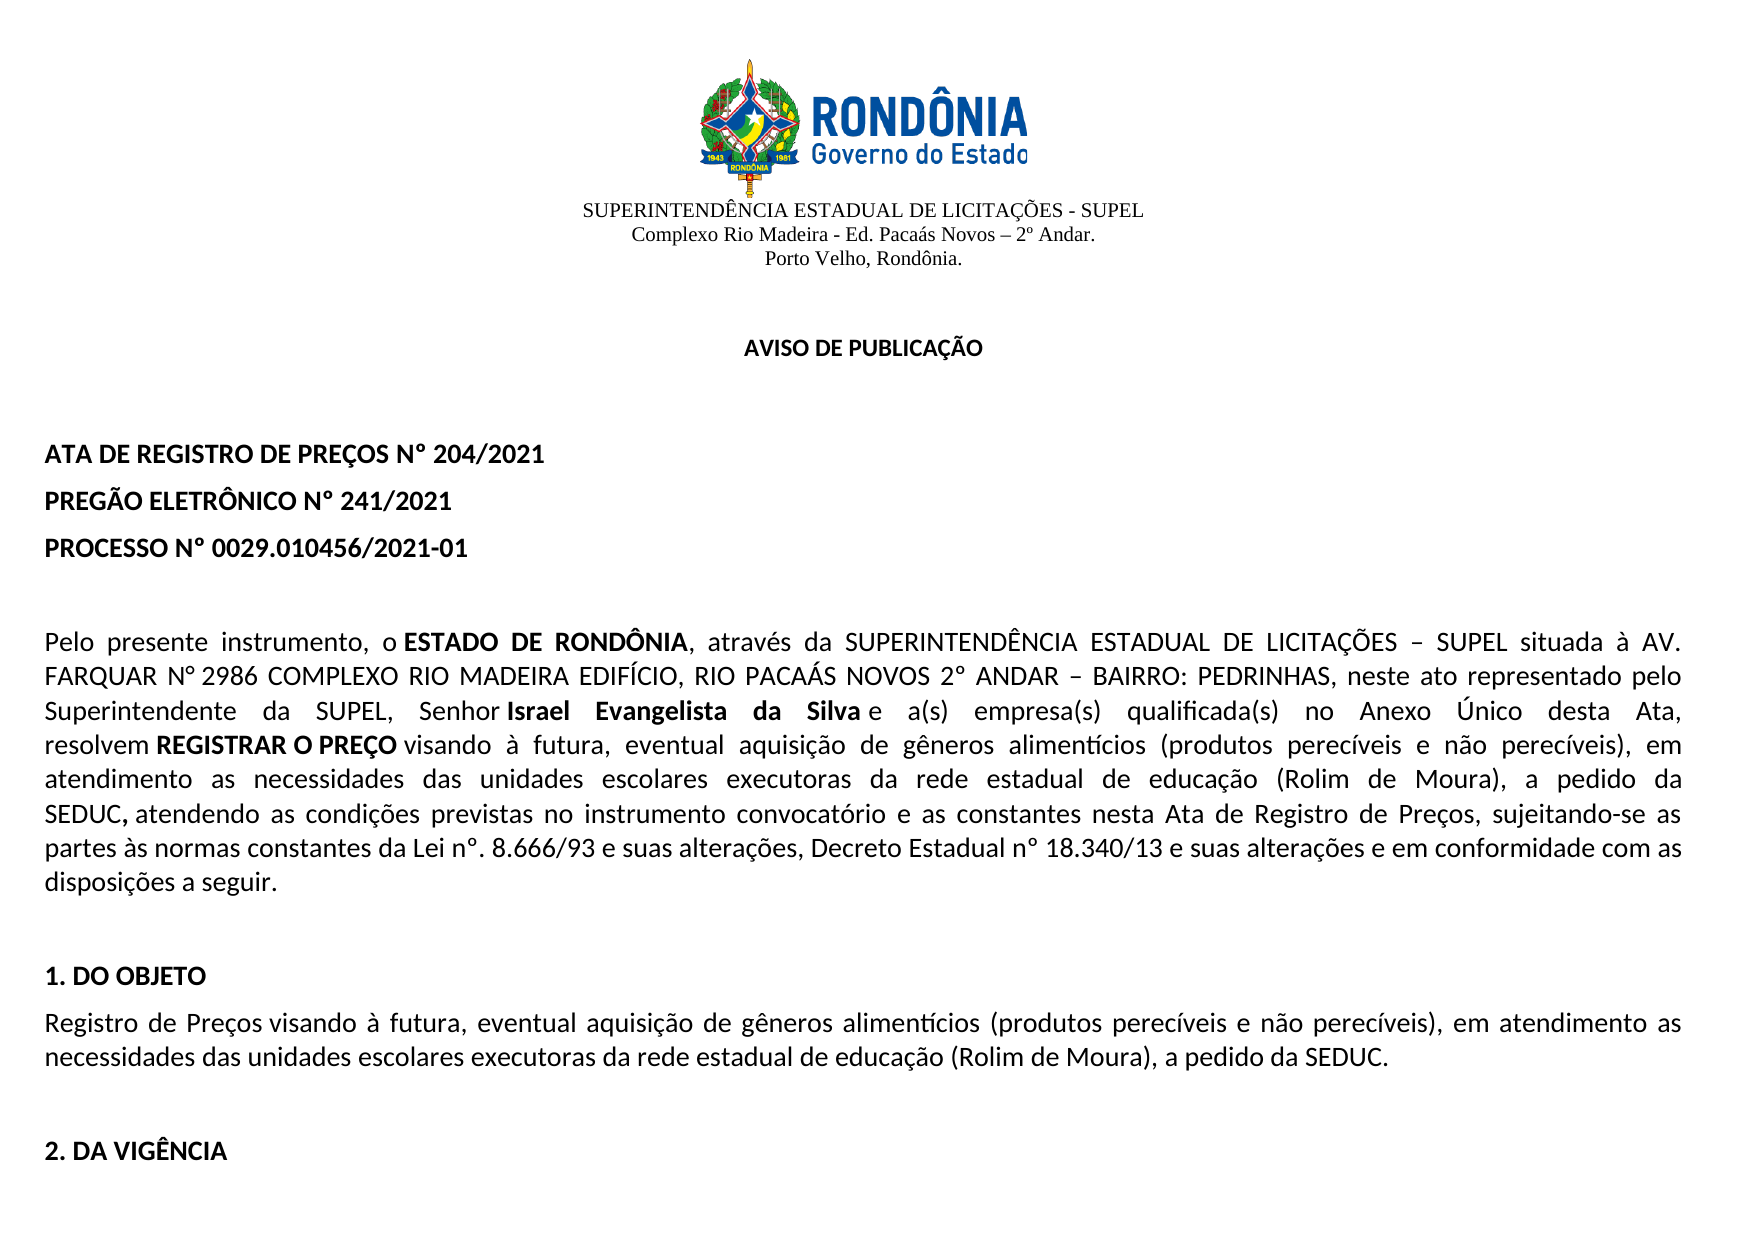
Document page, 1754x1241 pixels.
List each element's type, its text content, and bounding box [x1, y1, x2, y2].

text 2. DA VIGÊNCIA [44, 1133, 1682, 1167]
text ATA DE REGISTRO DE PREÇOS Nº 204/2021 [44, 436, 1682, 471]
text Complexo Rio Madeira - Ed. Pacaás Novos – 2º Andar. [32, 222, 1695, 246]
text SUPERINTENDÊNCIA ESTADUAL DE LICITAÇÕES - SUPEL [32, 198, 1695, 222]
text AVISO DE PUBLICAÇÃO [32, 299, 1695, 362]
text Porto Velho, Rondônia. [32, 246, 1695, 270]
text Registro de Preços visando à futura, eventual aquisição de gêneros alimentícios (produtos perecíveis e não perecíveis), em atendimento as necessidades das unidades escolares executoras da rede estadual de educação (Rolim de Moura), a pedido da SEDUC. [44, 1005, 1682, 1074]
text Pelo presente instrumento, o ESTADO DE RONDÔNIA, através da SUPERINTENDÊNCIA ESTADUAL DE LICITAÇÕES – SUPEL situada à AV. FARQUAR N° 2986 COMPLEXO RIO MADEIRA EDIFÍCIO, RIO PACAÁS NOVOS 2º ANDAR – BAIRRO: PEDRINHAS, neste ato representado pelo Superintendente da SUPEL, Senhor Israel Evangelista da Silva e a(s) empresa(s) qualificada(s) no Anexo Único desta Ata, resolvem REGISTRAR O PREÇO visando à futura, eventual aquisição de gêneros alimentícios (produtos perecíveis e não perecíveis), em atendimento as necessidades das unidades escolares executoras da rede estadual de educação (Rolim de Moura), a pedido da SEDUC, atendendo as condições previstas no instrumento convocatório e as constantes nesta Ata de Registro de Preços, sujeitando-se as partes às normas constantes da Lei nº. 8.666/93 e suas alterações, Decreto Estadual nº 18.340/13 e suas alterações e em conformidade com as disposições a seguir. [44, 624, 1682, 899]
text 1. DO OBJETO [44, 958, 1682, 992]
text PREGÃO ELETRÔNICO Nº 241/2021 [44, 483, 1682, 517]
picture [699, 59, 1028, 198]
text PROCESSO Nº 0029.010456/2021-01 [44, 530, 1682, 564]
